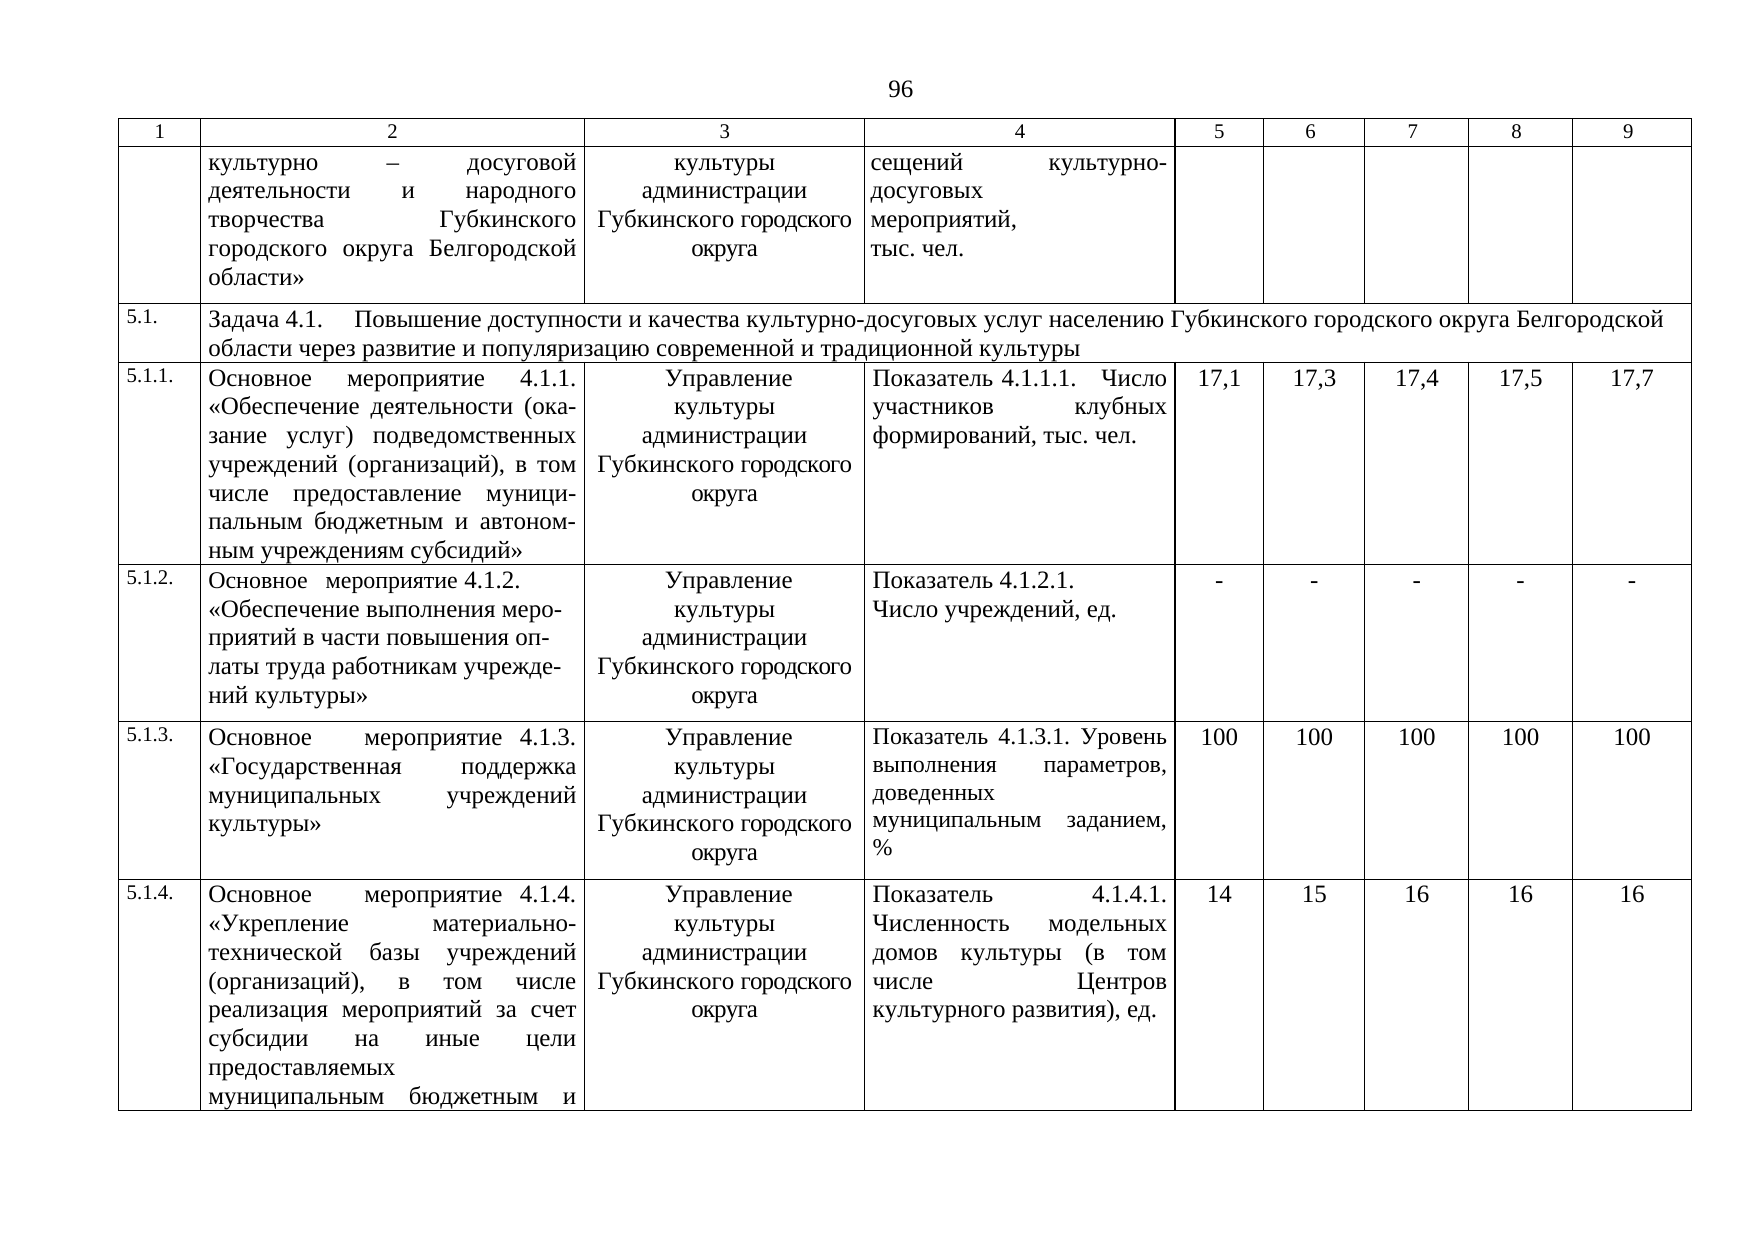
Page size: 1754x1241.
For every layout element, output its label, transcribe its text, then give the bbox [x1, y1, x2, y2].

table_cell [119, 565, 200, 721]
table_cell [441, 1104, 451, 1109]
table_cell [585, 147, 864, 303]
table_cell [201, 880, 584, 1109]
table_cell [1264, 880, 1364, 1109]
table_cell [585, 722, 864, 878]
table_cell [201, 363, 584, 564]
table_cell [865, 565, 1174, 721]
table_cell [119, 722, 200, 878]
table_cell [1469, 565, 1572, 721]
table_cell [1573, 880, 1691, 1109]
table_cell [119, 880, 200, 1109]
table_header 7 [1365, 119, 1468, 146]
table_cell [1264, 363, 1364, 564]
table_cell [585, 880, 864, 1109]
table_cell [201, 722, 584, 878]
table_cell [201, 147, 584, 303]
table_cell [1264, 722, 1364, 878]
table_header 5 [1176, 119, 1263, 146]
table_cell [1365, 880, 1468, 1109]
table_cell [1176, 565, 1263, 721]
table_header 6 [1264, 119, 1364, 146]
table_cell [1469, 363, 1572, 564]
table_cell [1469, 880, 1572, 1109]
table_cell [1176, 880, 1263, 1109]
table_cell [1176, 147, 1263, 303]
table_header 9 [1573, 119, 1691, 146]
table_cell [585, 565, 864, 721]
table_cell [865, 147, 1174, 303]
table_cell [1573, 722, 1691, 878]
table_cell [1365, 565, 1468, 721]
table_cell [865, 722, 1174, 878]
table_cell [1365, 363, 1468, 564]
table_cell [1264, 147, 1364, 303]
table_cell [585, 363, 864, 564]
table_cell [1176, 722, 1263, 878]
table_header 1 [119, 119, 200, 146]
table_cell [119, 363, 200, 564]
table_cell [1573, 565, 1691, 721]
table_header 3 [585, 119, 864, 146]
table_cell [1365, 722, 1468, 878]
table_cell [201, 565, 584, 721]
table_header 8 [1469, 119, 1572, 146]
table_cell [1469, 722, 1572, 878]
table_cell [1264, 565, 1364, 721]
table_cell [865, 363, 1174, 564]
table_header 2 [201, 119, 584, 146]
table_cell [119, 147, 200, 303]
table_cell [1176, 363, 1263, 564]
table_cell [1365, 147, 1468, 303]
table_header 4 [865, 119, 1174, 146]
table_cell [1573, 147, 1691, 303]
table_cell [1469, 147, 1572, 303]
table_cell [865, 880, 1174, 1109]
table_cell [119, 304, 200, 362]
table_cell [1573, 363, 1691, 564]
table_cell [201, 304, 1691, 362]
